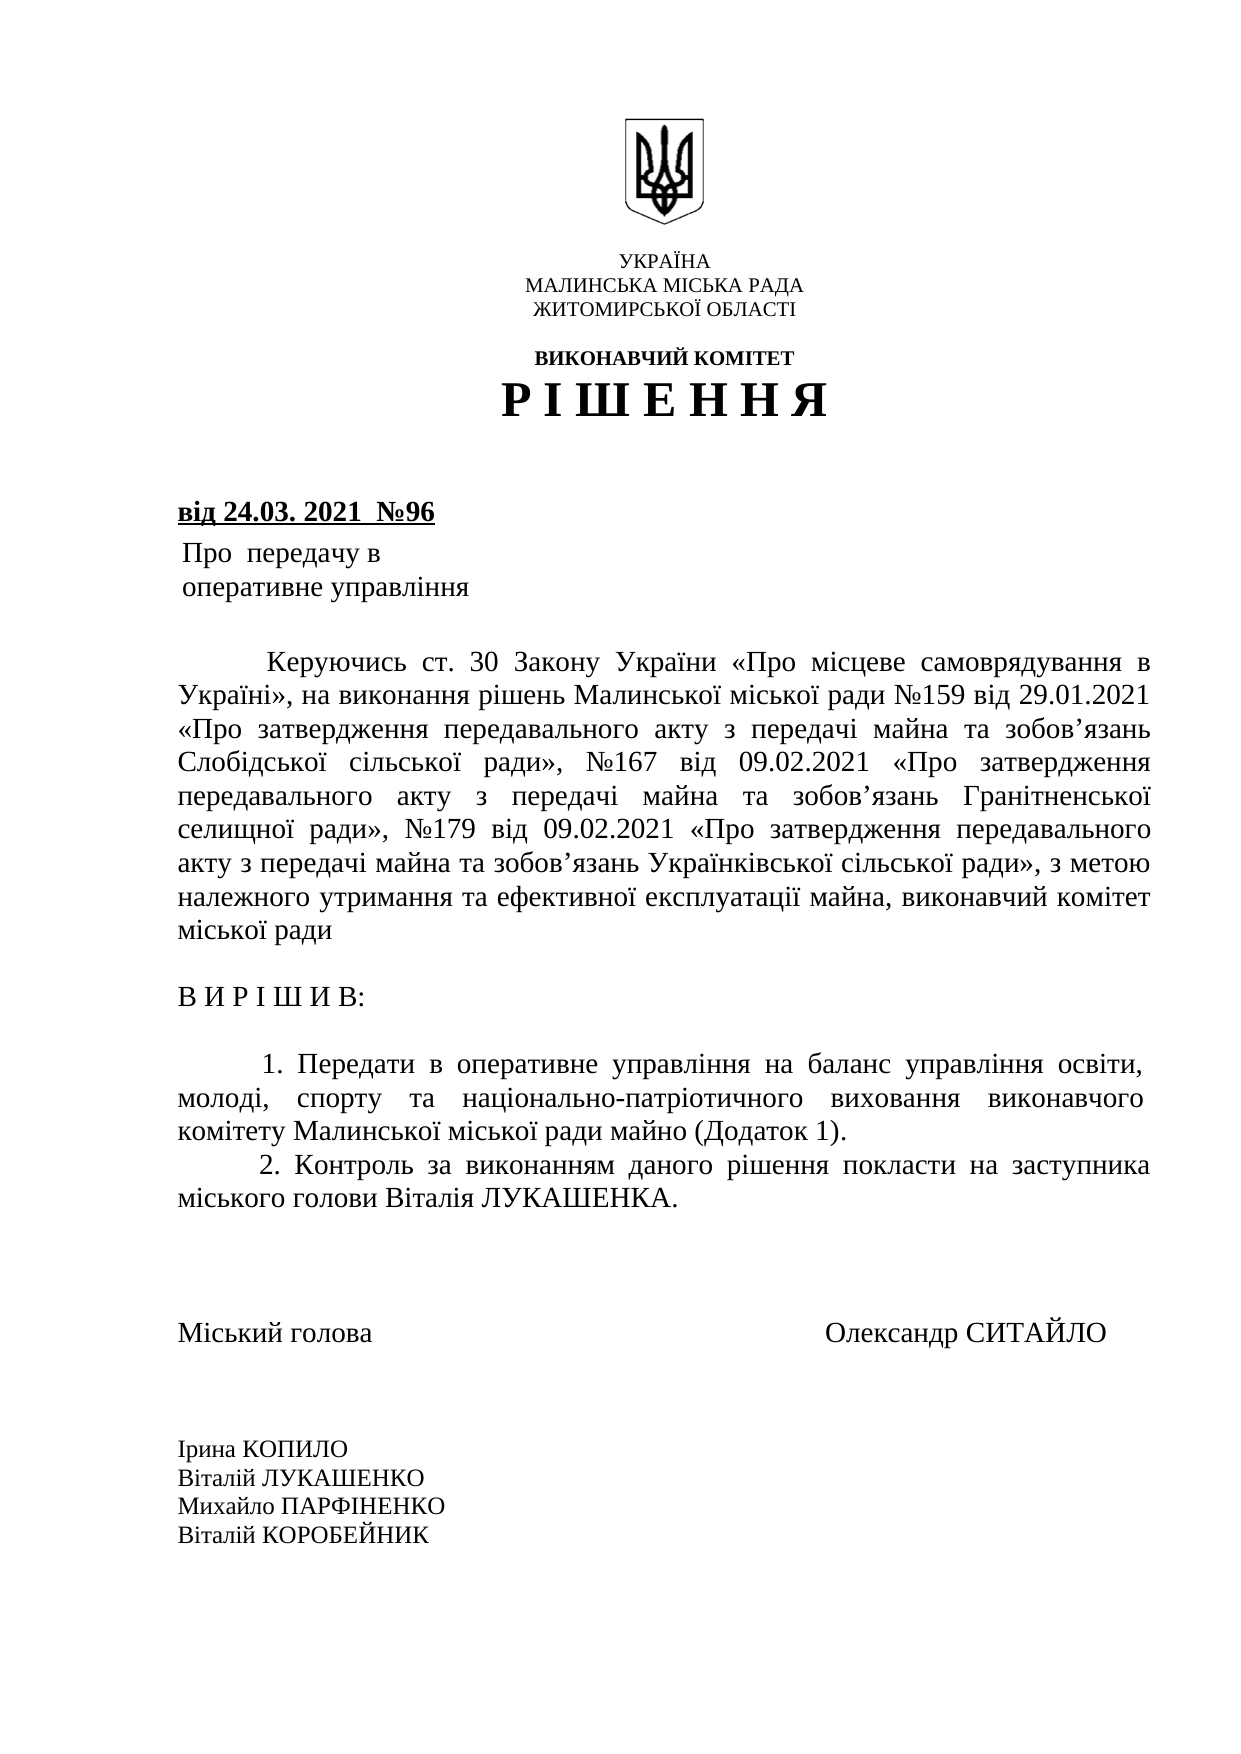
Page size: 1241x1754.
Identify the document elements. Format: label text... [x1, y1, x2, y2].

text Міський голова Олександр СИТАЙЛО [177, 1315, 1152, 1348]
text ВИКОНАВЧИЙ КОМІТЕТ [177, 346, 1152, 369]
text 1. Передати в оперативне управління на баланс управління освіти, молоді, спорту та національно-патріотичного виховання виконавчого комітету Малинської міської ради майно (Додаток 1). [177, 1046, 1144, 1147]
text 2. Контроль за виконанням даного рішення покласти на заступника міського голови Віталія ЛУКАШЕНКА. [177, 1147, 1152, 1214]
text Михайло ПАРФІНЕНКО [177, 1491, 1152, 1520]
picture [625, 118, 704, 226]
text Віталій ЛУКАШЕНКО [177, 1463, 1152, 1491]
table_header Про передачу в оперативне управління [174, 528, 671, 610]
text ЖИТОМИРСЬКОЇ ОБЛАСТІ [177, 297, 1152, 321]
text Р І Ш Е Н Н Я [177, 369, 1152, 427]
text Керуючись ст. 30 Закону України «Про місцеве самоврядування в Україні», на виконання рішень Малинської міської ради №159 від 29.01.2021 «Про затвердження передавального акту з передачі майна та зобов’язань Слобідської сільської ради», №167 від 09.02.2021 «Про затвердження передавального акту з передачі майна та зобов’язань Гранітненської селищної ради», №179 від 09.02.2021 «Про затвердження передавального акту з передачі майна та зобов’язань Українківської сільської ради», з метою належного утримання та ефективної експлуатації майна, виконавчий комітет міської ради [177, 644, 1152, 946]
text УКРАЇНА [177, 249, 1152, 273]
text Ірина КОПИЛО [177, 1434, 1152, 1463]
text МАЛИНСЬКА МІСЬКА РАДА [177, 273, 1152, 297]
text від 24.03. 2021 №96 [177, 494, 1152, 528]
text Віталій КОРОБЕЙНИК [177, 1520, 1152, 1549]
text В И Р І Ш И В: [177, 979, 1152, 1013]
